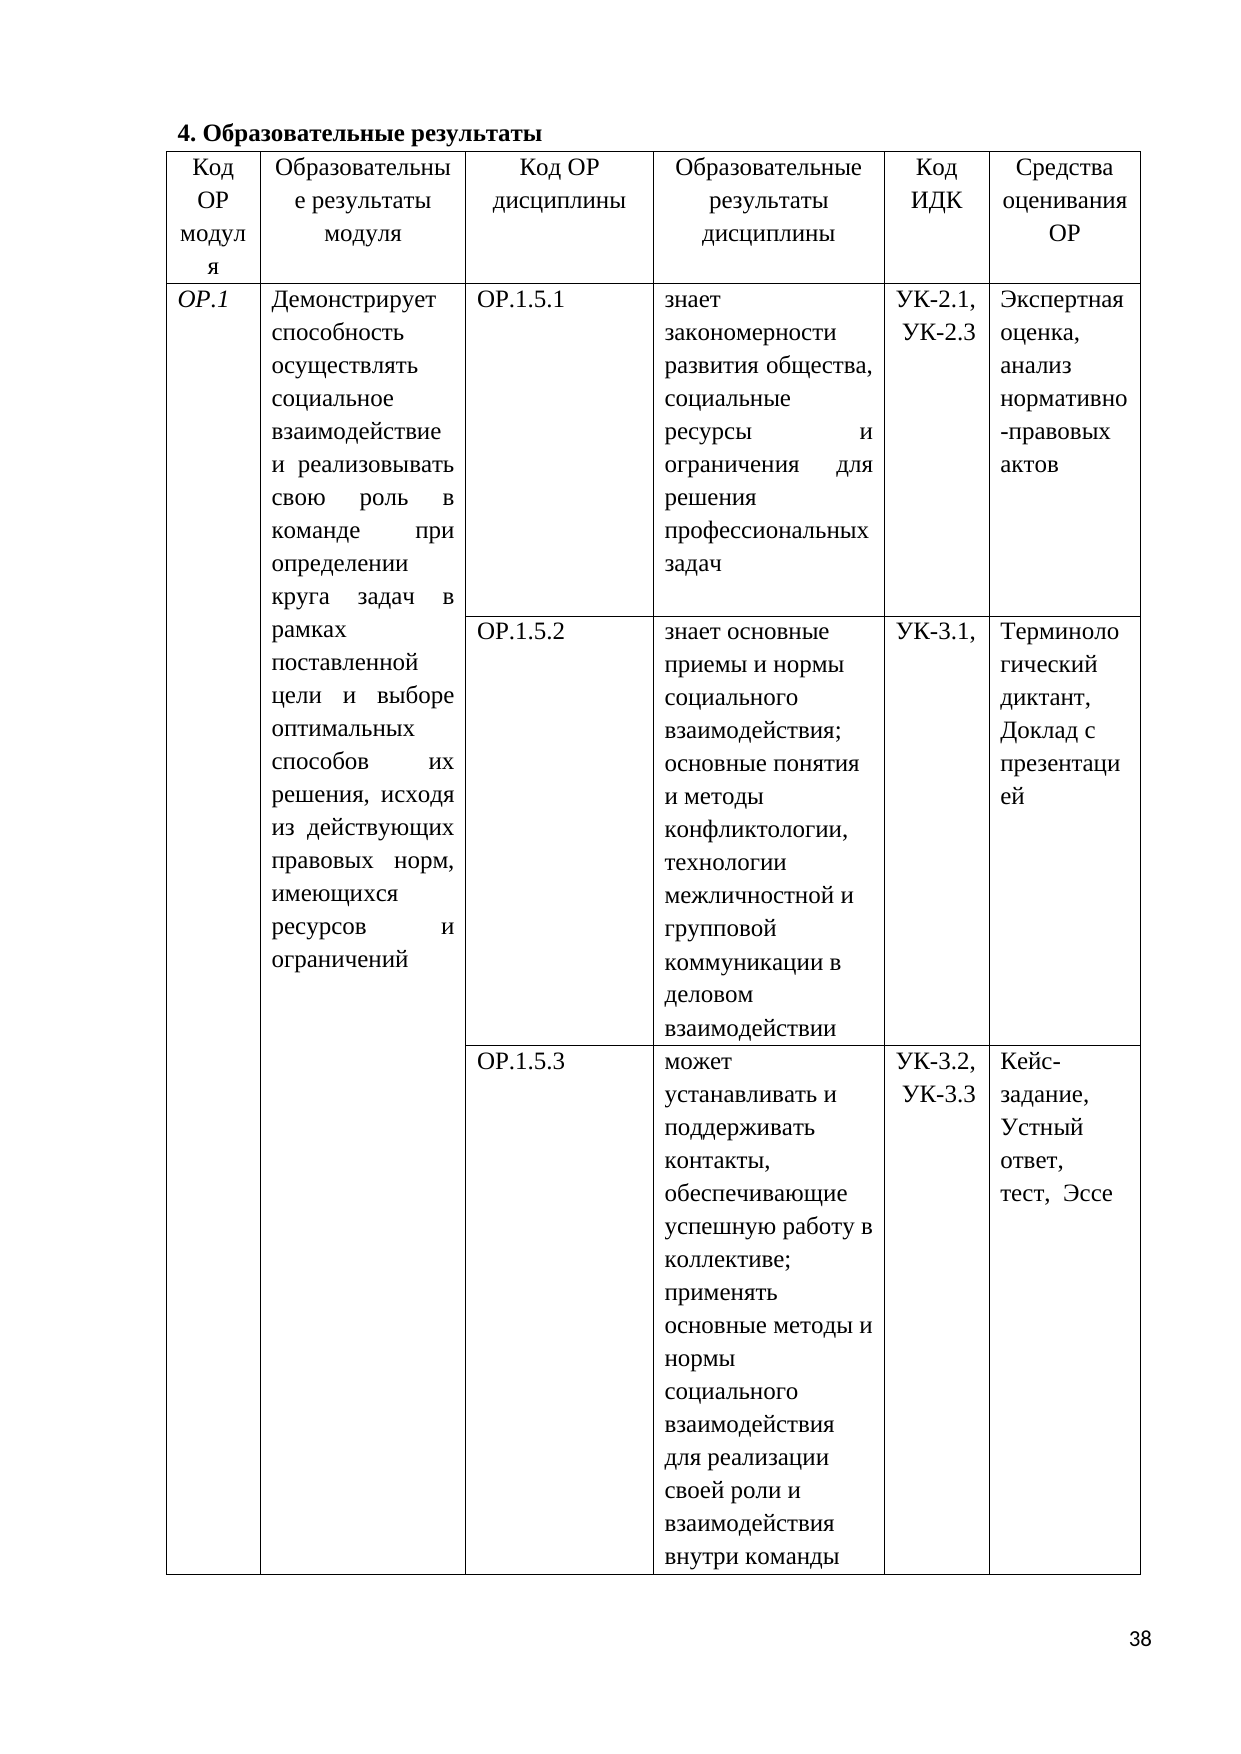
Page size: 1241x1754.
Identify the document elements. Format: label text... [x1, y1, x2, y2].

table_cell УК-3.1, [885, 617, 989, 1045]
table_header Код ОР модуля [167, 152, 260, 283]
table_cell Кейс-задание, Устный ответ, тест, Эссе [990, 1046, 1140, 1574]
table_cell знает основные приемы и нормы социального взаимодействия; основные понятия и методы конфликтологии, технологии межличностной и групповой коммуникации в деловом взаимодействии [654, 617, 884, 1045]
table_header Код ИДК [885, 152, 989, 283]
table_cell ОР.1.5.3 [466, 1046, 653, 1574]
table_header Код ОР дисциплины [466, 152, 653, 283]
table_cell УК-2.1, УК-2.3 [885, 284, 989, 616]
table_cell ОР.1.5.1 [466, 284, 653, 616]
table_cell может устанавливать и поддерживать контакты, обеспечивающие успешную работу в коллективе; применять основные методы и нормы социального взаимодействия для реализации своей роли и взаимодействия внутри команды [654, 1046, 884, 1574]
table_cell знает закономерности развития общества, социальные ресурсы и ограничения для решения профессиональных задач [654, 284, 884, 616]
table_header Образовательные результаты модуля [261, 152, 465, 283]
table_header Образовательные результаты дисциплины [654, 152, 884, 283]
table_cell Демонстрирует способность осуществлять социальное взаимодействие и реализовывать свою роль в команде при определении круга задач в рамках поставленной цели и выборе оптимальных способов их решения, исходя из действующих правовых норм, имеющихся ресурсов и ограничений [261, 284, 465, 1045]
text 4. Образовательные результаты [177, 118, 1152, 147]
table_cell УК-3.2, УК-3.3 [885, 1046, 989, 1574]
table_cell [261, 1045, 465, 1574]
table_cell Терминологический диктант, Доклад с презентацией [990, 617, 1140, 1045]
table_cell Экспертная оценка, анализ нормативно-правовых актов [990, 284, 1140, 616]
table_header Средства оценивания ОР [990, 152, 1140, 283]
table_cell ОР.1.5.2 [466, 617, 653, 1045]
table_cell ОР.1 [167, 284, 260, 1045]
table_cell [167, 1045, 260, 1574]
